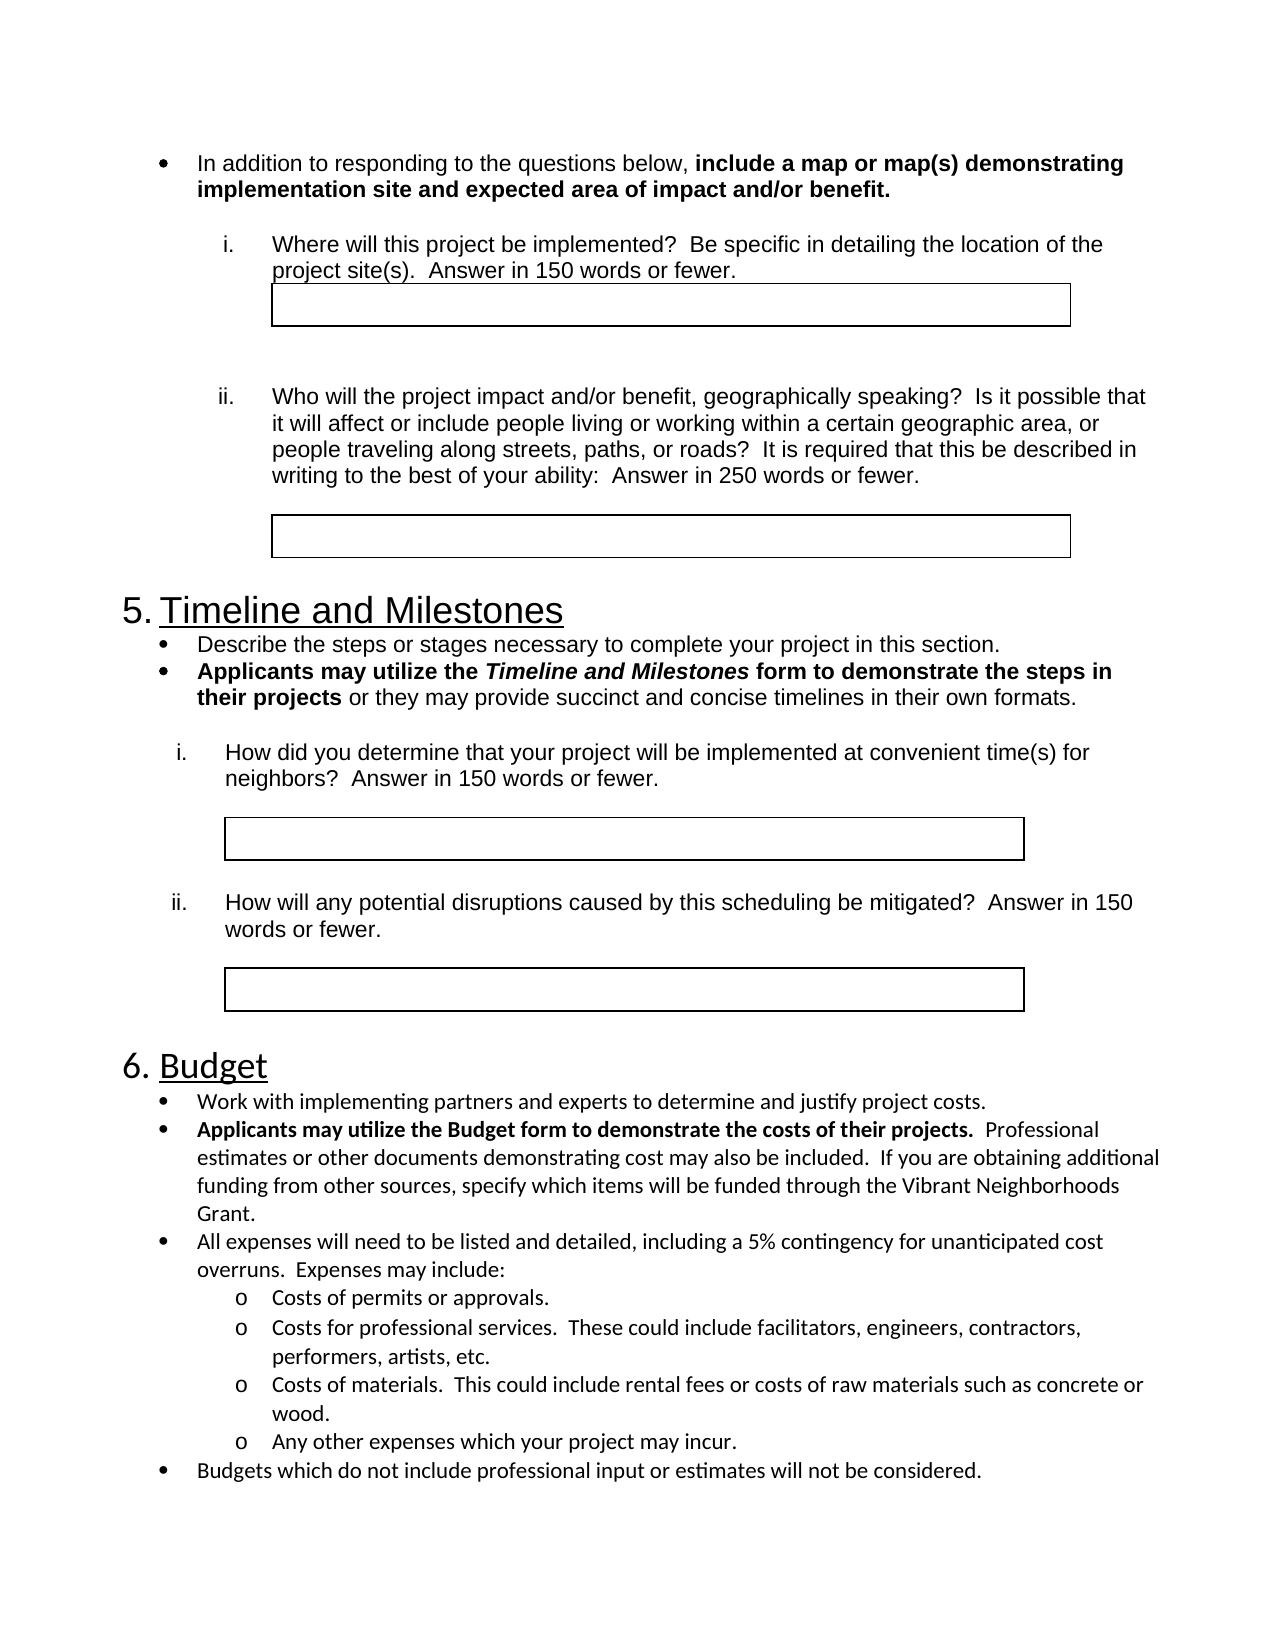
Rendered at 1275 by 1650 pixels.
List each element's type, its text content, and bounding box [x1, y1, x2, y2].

list In addition to responding to the questions below, include a map or map(s) demonstrating implementation site and expected area of impact and/or benefit. [159, 150, 1162, 231]
list How will any potential disruptions caused by this scheduling be mitigated? Answer in 150 words or fewer. [187, 889, 1162, 1042]
list Costs for professional services. These could include facilitators, engineers, contractors, performers, artists, etc. [234, 1313, 1162, 1370]
list Applicants may utilize the Timeline and Milestones form to demonstrate the steps in their projects or they may provide succinct and concise timelines in their own formats. [159, 658, 1162, 738]
list Who will the project impact and/or benefit, geographically speaking? Is it possible that it will affect or include people living or working within a certain geographic area, or people traveling along streets, paths, or roads? It is required that this be described in writing to the best of your ability: Answer in 250 words or fewer. [234, 383, 1162, 588]
list Any other expenses which your project may incur. [234, 1427, 1162, 1456]
list Work with implementing partners and experts to determine and justify project costs. [159, 1087, 1162, 1115]
list Costs of materials. This could include rental fees or costs of raw materials such as concrete or wood. [234, 1370, 1162, 1427]
list How did you determine that your project will be implemented at convenient time(s) for neighbors? Answer in 150 words or fewer. [187, 738, 1162, 863]
list All expenses will need to be listed and detailed, including a 5% contingency for unanticipated cost overruns. Expenses may include: [159, 1227, 1162, 1283]
list Applicants may utilize the Budget form to demonstrate the costs of their projects. Professional estimates or other documents demonstrating cost may also be included. If you are obtaining additional funding from other sources, specify which items will be funded through the Vibrant Neighborhoods Grant. [159, 1115, 1162, 1227]
list Budget [122, 1042, 1162, 1087]
list Timeline and Milestones [122, 588, 1162, 631]
list Where will this project be implemented? Be specific in detailing the location of the project site(s). Answer in 150 words or fewer. [234, 231, 1162, 383]
list Budgets which do not include professional input or estimates will not be considered. [159, 1456, 1162, 1484]
list Costs of permits or approvals. [234, 1283, 1162, 1313]
list Describe the steps or stages necessary to complete your project in this section. [159, 631, 1162, 658]
